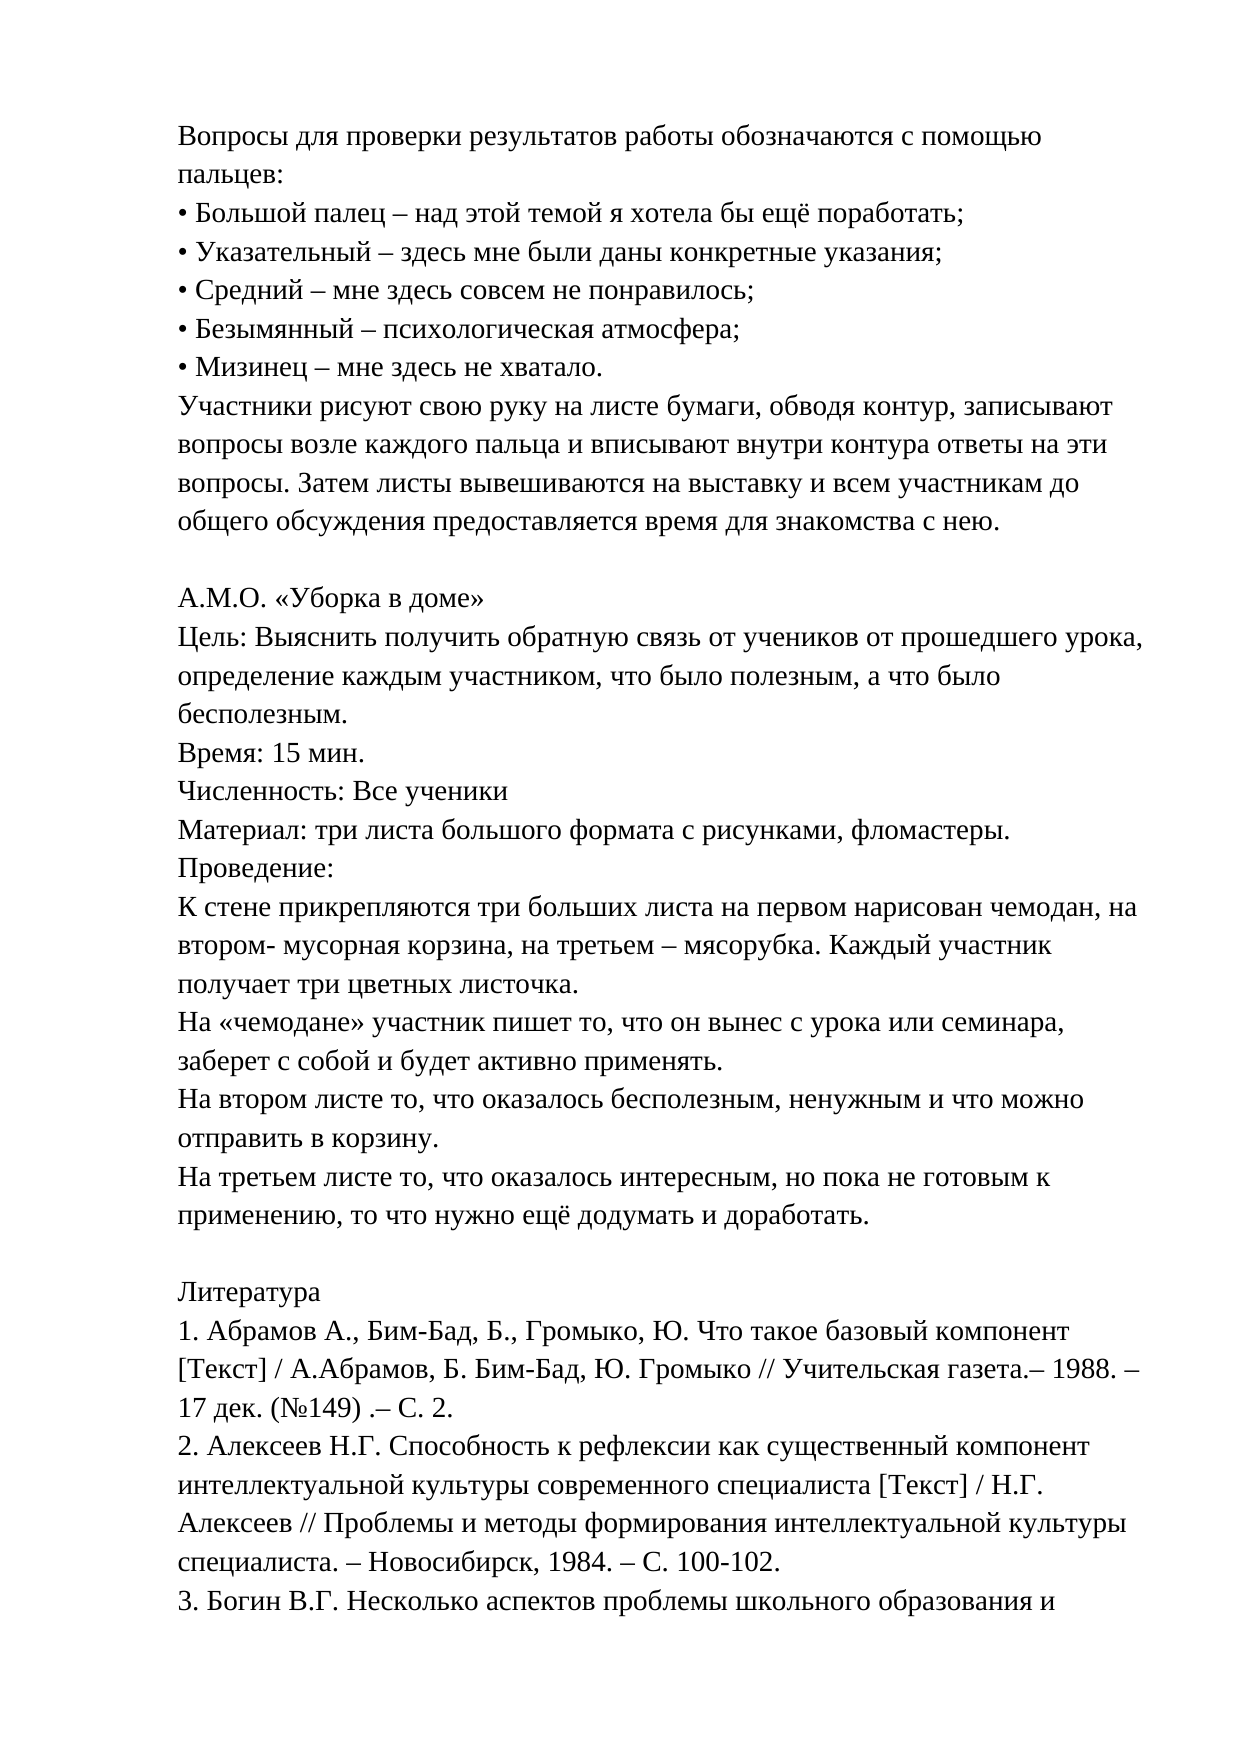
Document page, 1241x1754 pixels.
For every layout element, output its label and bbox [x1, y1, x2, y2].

text [177, 118, 1152, 1616]
